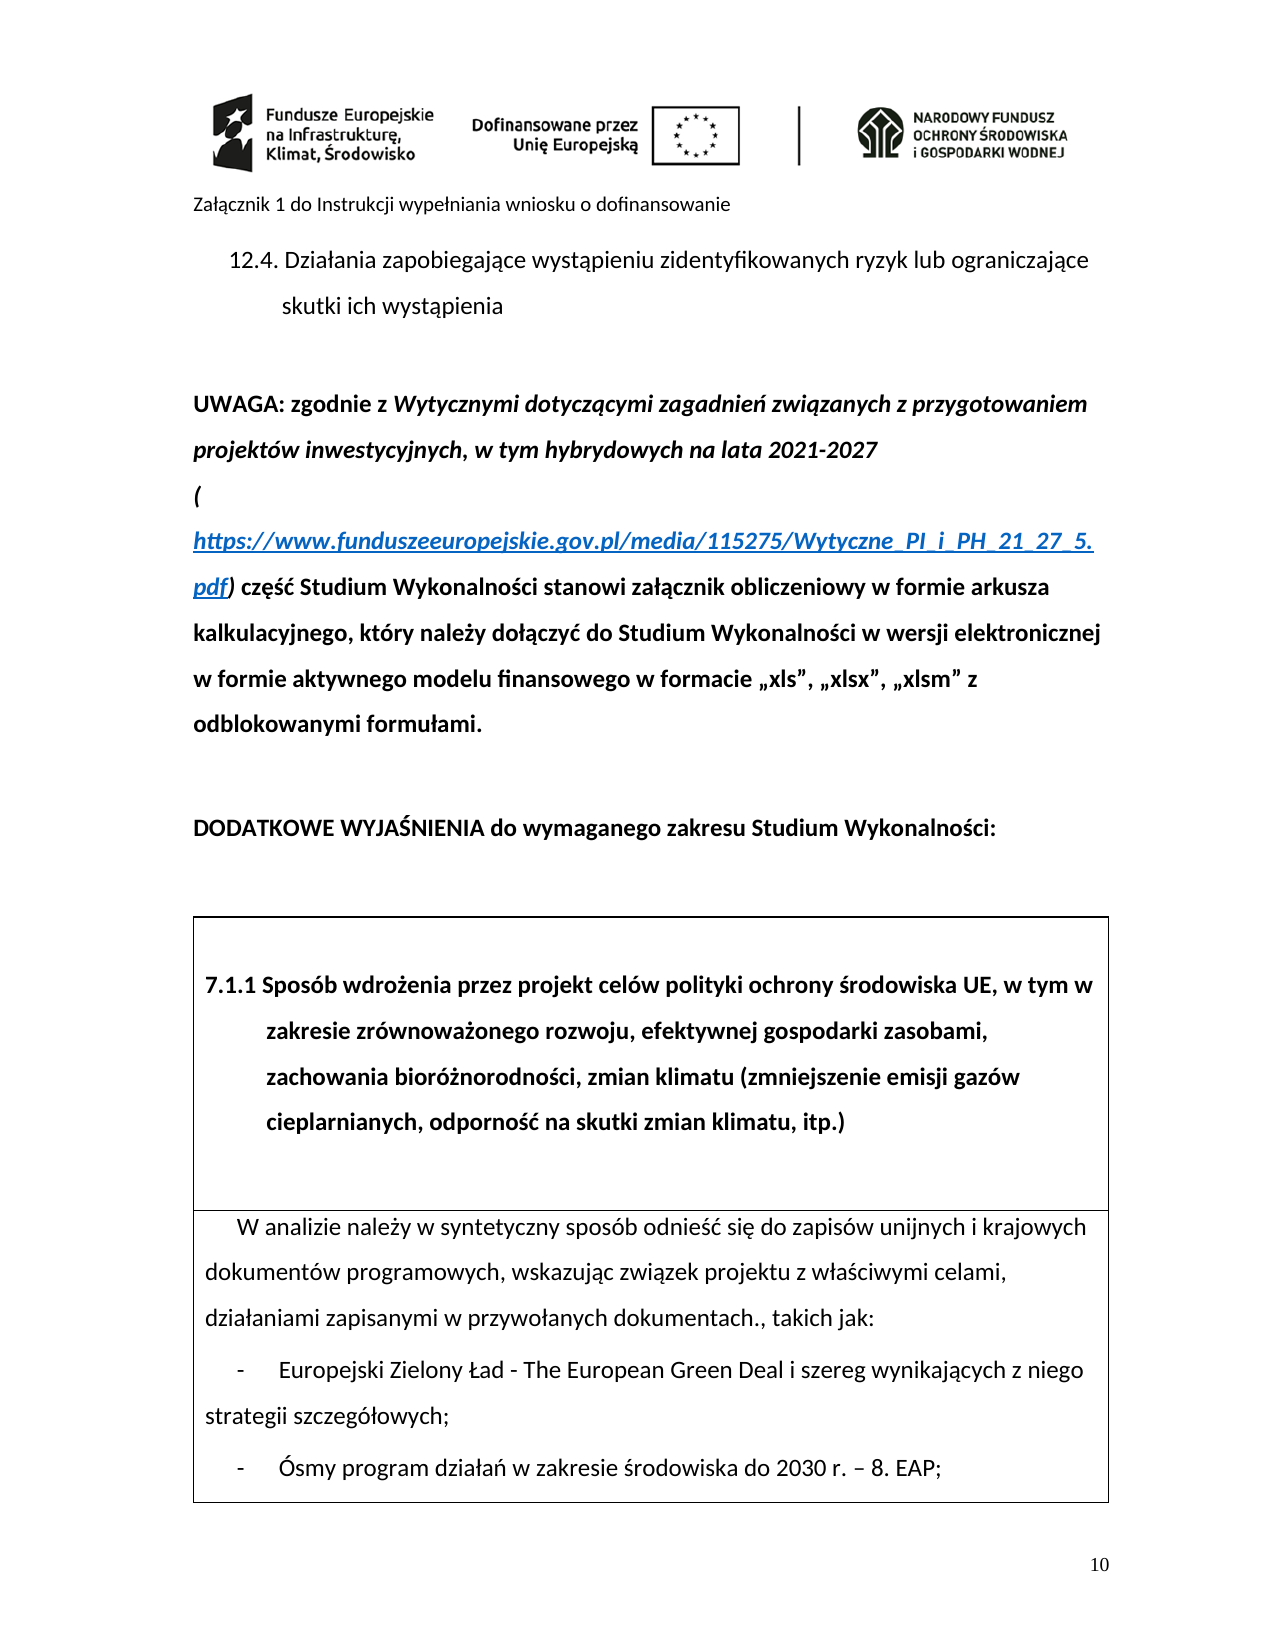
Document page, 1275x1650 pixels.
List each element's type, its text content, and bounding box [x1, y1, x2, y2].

text 12.4. Działania zapobiegające wystąpieniu zidentyfikowanych ryzyk lub ograniczające skutki ich wystąpienia [228, 244, 1109, 321]
text DODATKOWE WYJAŚNIENIA do wymaganego zakresu Studium Wykonalności: [193, 812, 1109, 843]
table_header 7.1.1 Sposób wdrożenia przez projekt celów polityki ochrony środowiska UE, w tym w zakresie zrównoważonego rozwoju, efektywnej gospodarki zasobami, zachowania bioróżnorodności, zmian klimatu (zmniejszenie emisji gazów cieplarnianych, odporność na skutki zmian klimatu, itp.) [194, 918, 1108, 1209]
picture [193, 73, 1110, 192]
text UWAGA: zgodnie z Wytycznymi dotyczącymi zagadnień związanych z przygotowaniem projektów inwestycyjnych, w tym hybrydowych na lata 2021-2027 (https://www.funduszeeuropejskie.gov.pl/media/115275/Wytyczne_PI_i_PH_21_27_5.pdf) część Studium Wykonalności stanowi załącznik obliczeniowy w formie arkusza kalkulacyjnego, który należy dołączyć do Studium Wykonalności w wersji elektronicznej w formie aktywnego modelu finansowego w formacie „xls”, „xlsx”, „xlsm” z odblokowanymi formułami. [193, 388, 1109, 739]
